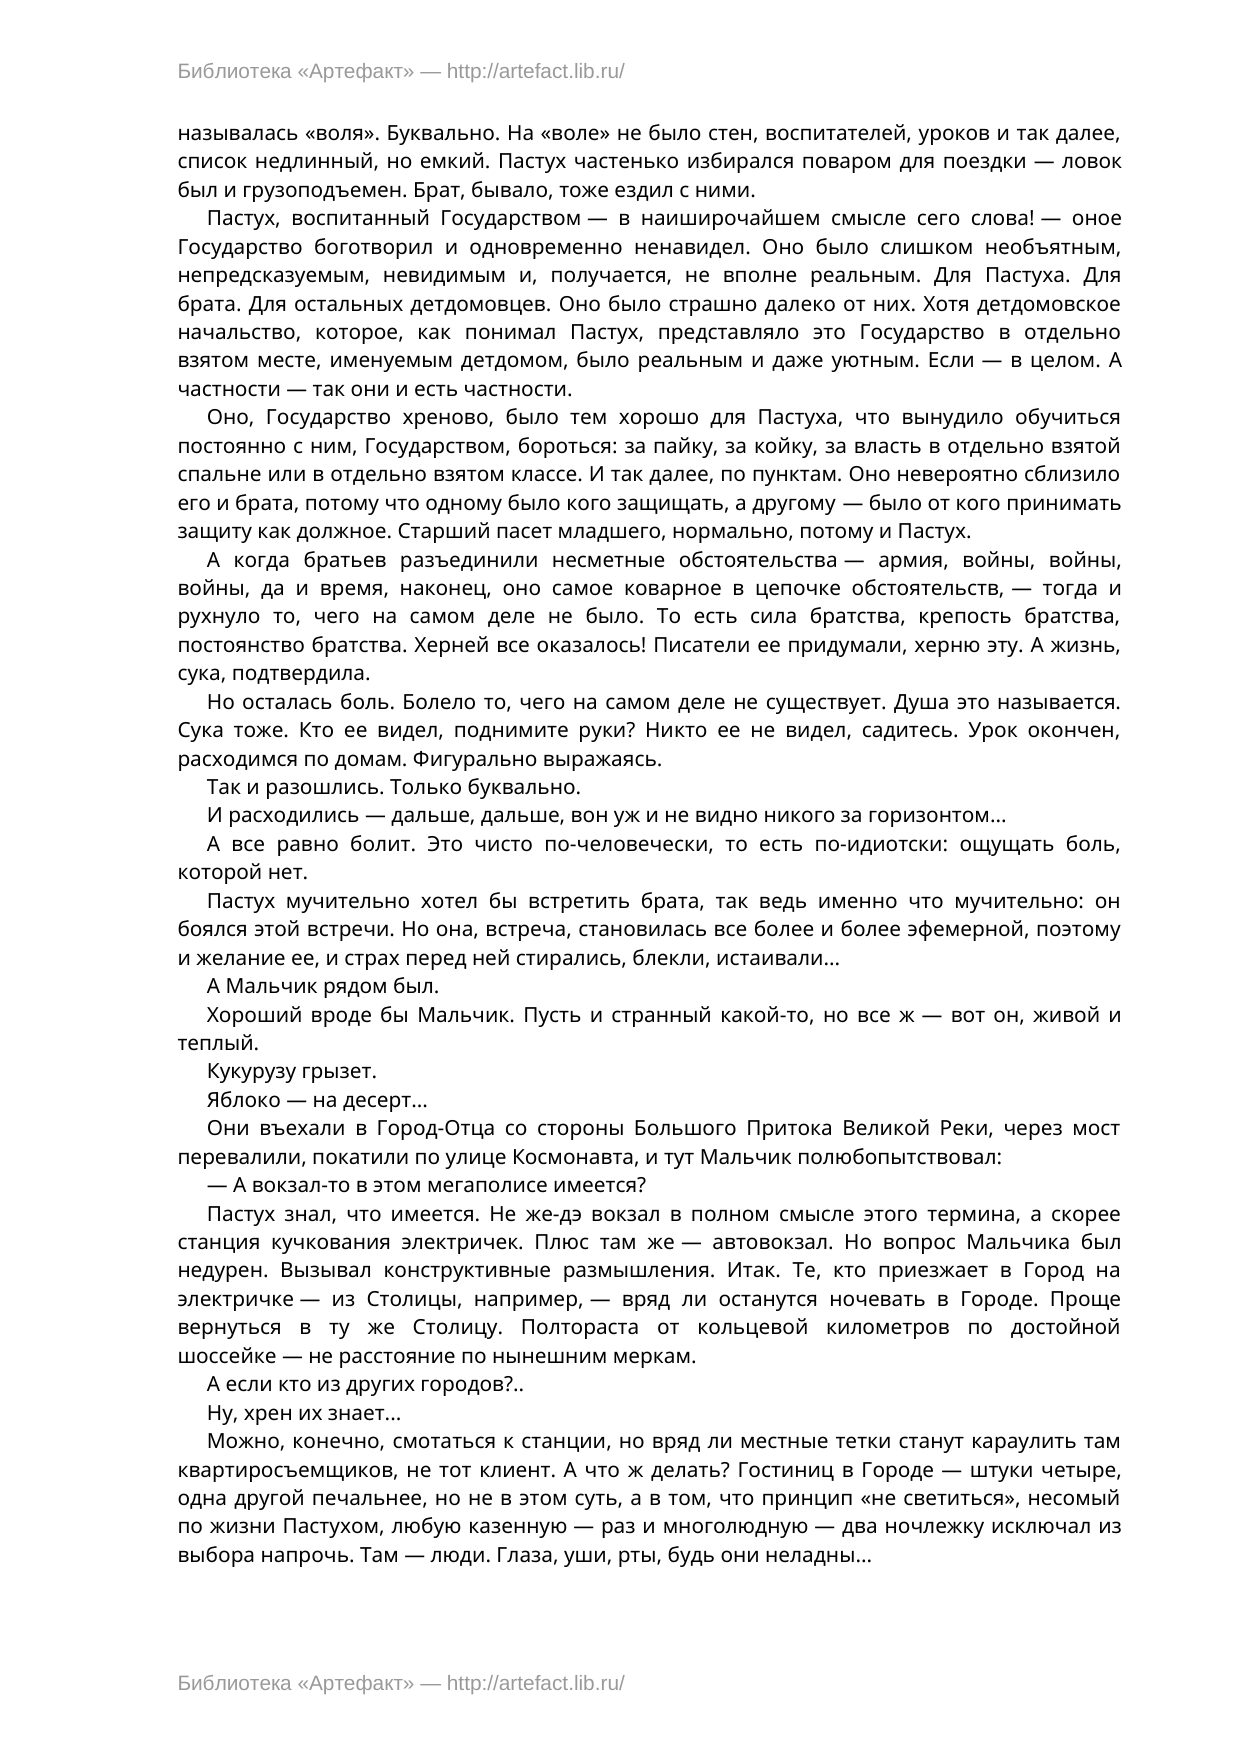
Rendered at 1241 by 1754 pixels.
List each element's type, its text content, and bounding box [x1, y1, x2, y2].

text Яблоко — на десерт... [177, 1085, 1122, 1113]
text А Мальчик рядом был. [177, 971, 1122, 1000]
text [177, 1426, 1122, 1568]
text Но осталась боль. Болело то, чего на самом деле не существует. Душа это называется. Сука тоже. Кто ее видел, поднимите руки? Никто ее не видел, садитесь. Урок окончен, расходимся по домам. Фигурально выражаясь. [177, 687, 1122, 772]
text Ну, хрен их знает... [177, 1398, 1122, 1426]
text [177, 118, 1122, 203]
text Оно, Государство хреново, было тем хорошо для Пастуха, что вынудило обучиться постоянно с ним, Государством, бороться: за пайку, за койку, за власть в отдельно взятой спальне или в отдельно взятом классе. И так далее, по пунктам. Оно невероятно сблизило его и брата, потому что одному было кого защищать, а другому — было от кого принимать защиту как должное. Старший пасет младшего, нормально, потому и Пастух. [177, 402, 1122, 545]
text Они въехали в Город-Отца со стороны Большого Притока Великой Реки, через мост перевалили, покатили по улице Космонавта, и тут Мальчик полюбопытствовал: [177, 1113, 1122, 1170]
text Кукурузу грызет. [177, 1057, 1122, 1085]
text И расходились — дальше, дальше, вон уж и не видно никого за горизонтом... [177, 801, 1122, 829]
text А все равно болит. Это чисто по-человечески, то есть по-идиотски: ощущать боль, которой нет. [177, 829, 1122, 886]
text Хороший вроде бы Мальчик. Пусть и странный какой-то, но все ж — вот он, живой и теплый. [177, 1000, 1122, 1057]
text — А вокзал-то в этом мегаполисе имеется? [177, 1170, 1122, 1199]
text Пастух мучительно хотел бы встретить брата, так ведь именно что мучительно: он боялся этой встречи. Но она, встреча, становилась все более и более эфемерной, поэтому и желание ее, и страх перед ней стирались, блекли, истаивали... [177, 886, 1122, 971]
text А когда братьев разъединили несметные обстоятельства — армия, войны, войны, войны, да и время, наконец, оно самое коварное в цепочке обстоятельств, — тогда и рухнуло то, чего на самом деле не было. То есть сила братства, крепость братства, постоянство братства. Херней все оказалось! Писатели ее придумали, херню эту. А жизнь, сука, подтвердила. [177, 545, 1122, 687]
text А если кто из других городов?.. [177, 1369, 1122, 1398]
text Пастух знал, что имеется. Не же-дэ вокзал в полном смысле этого термина, а скорее станция кучкования электричек. Плюс там же — автовокзал. Но вопрос Мальчика был недурен. Вызывал конструктивные размышления. Итак. Те, кто приезжает в Город на электричке — из Столицы, например, — вряд ли останутся ночевать в Городе. Проще вернуться в ту же Столицу. Полтораста от кольцевой километров по достойной шоссейке — не расстояние по нынешним меркам. [177, 1199, 1122, 1369]
text Так и разошлись. Только буквально. [177, 772, 1122, 801]
text Пастух, воспитанный Государством — в наиширочайшем смысле сего слова! — оное Государство боготворил и одновременно ненавидел. Оно было слишком необъятным, непредсказуемым, невидимым и, получается, не вполне реальным. Для Пастуха. Для брата. Для остальных детдомовцев. Оно было страшно далеко от них. Хотя детдомовское начальство, которое, как понимал Пастух, представляло это Государство в отдельно взятом месте, именуемым детдомом, было реальным и даже уютным. Если — в целом. А частности — так они и есть частности. [177, 203, 1122, 402]
